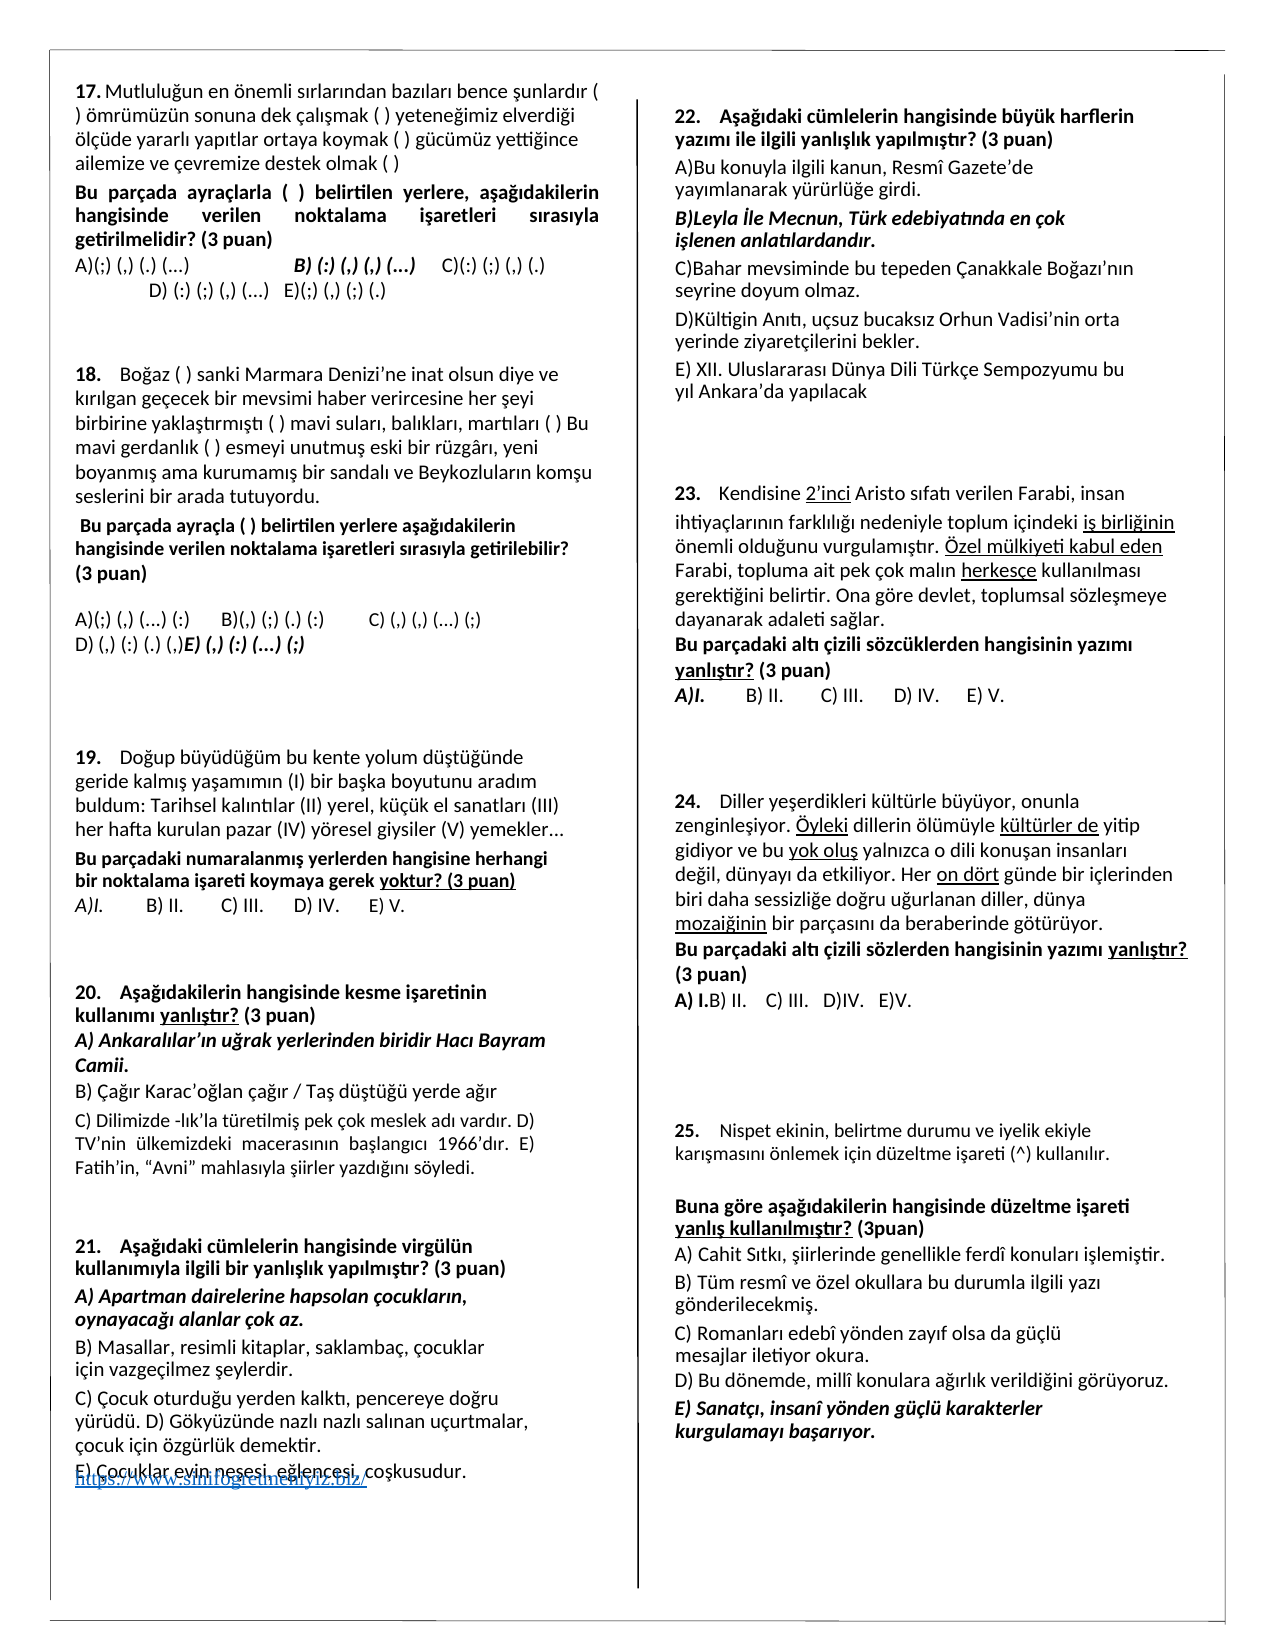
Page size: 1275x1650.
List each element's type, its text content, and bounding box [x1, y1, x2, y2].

list Doğup büyüdüğüm bu kente yolum düştüğünde geride kalmış yaşamımın (I) bir başka boyutunu aradım buldum: Tarihsel kalıntılar (II) yerel, küçük el sanatları (III) her hafta kurulan pazar (IV) yöresel giysiler (V) yemekler... [75, 745, 581, 842]
list (:) (;) (,) (...) E)(;) (,) (;) (.) [149, 277, 600, 303]
text A) Ankaralılar’ın uğrak yerlerinden biridir Hacı Bayram [75, 1027, 600, 1053]
list Sanatçı, insanî yönden güçlü karakterler kurgulamayı başarıyor. [674, 1398, 1156, 1443]
text E) Çocuklar evin neşesi, eğlencesi, coşkusudur. [75, 1458, 600, 1483]
list Romanları edebî yönden zayıf olsa da güçlü mesajlar iletiyor okura. [674, 1322, 1137, 1368]
text ihtiyaçlarının farklılığı nedeniyle toplum içindeki iş birliğinin önemli olduğunu vurgulamıştır. Özel mülkiyeti kabul eden Farabi, topluma ait pek çok malın herkesçe kullanılması gerektiğini belirtir. Ona göre devlet, toplumsal sözleşmeye dayanarak adaleti sağlar. [675, 511, 1183, 631]
list Tüm resmî ve özel okullara bu durumla ilgili yazı gönderilecekmiş. [674, 1271, 1102, 1317]
text A)I. B) II. C) III. D) IV. E) V. [675, 683, 1200, 708]
text Bu parçadaki numaralanmış yerlerden hangisine herhangi bir noktalama işareti koymaya gerek yoktur? (3 puan) [75, 847, 573, 893]
text C) Dilimizde -lık’la türetilmiş pek çok meslek adı vardır. D) TV’nin ülkemizdeki macerasının başlangıcı 1966’dır. E) Fatih’in, “Avni” mahlasıyla şiirler yazdığını söyledi. [75, 1108, 535, 1179]
list Aşağıdaki cümlelerin hangisinde virgülün kullanımıyla ilgili bir yanlışlık yapılmıştır? (3 puan) [75, 1235, 581, 1281]
text (3 puan) [75, 560, 600, 586]
text A) Apartman dairelerine hapsolan çocukların, oynayacağı alanlar çok az. [75, 1286, 571, 1331]
text yanlıştır? (3 puan) [675, 657, 1200, 683]
list Boğaz ( ) sanki Marmara Denizi’ne inat olsun diye ve kırılgan geçecek bir mevsimi haber verircesine her şeyi birbirine yaklaştırmıştı ( ) mavi suları, balıkları, martıları ( ) Bu mavi gerdanlık ( ) esmeyi unutmuş eski bir rüzgârı, yeni boyanmış ama kurumamış bir sandalı ve Beykozluların komşu seslerini bir arada tutuyordu. [75, 362, 594, 509]
text D)Kültigin Anıtı, uçsuz bucaksız Orhun Vadisi’nin orta yerinde ziyaretçilerini bekler. [675, 308, 1187, 353]
list I.B) II. C) III. D)IV. E)V. [674, 987, 1200, 1012]
text Camii. [75, 1053, 600, 1078]
text C)Bahar mevsiminde bu tepeden Çanakkale Boğazı’nın seyrine doyum olmaz. [675, 257, 1200, 303]
text Bu parçadaki altı çizili sözcüklerden hangisinin yazımı [675, 632, 1200, 657]
text Bu parçada ayraçla ( ) belirtilen yerlere aşağıdakilerin hangisinde verilen noktalama işaretleri sırasıyla getirilebilir? [75, 514, 596, 560]
text Buna göre aşağıdakilerin hangisinde düzeltme işareti yanlış kullanılmıştır? (3puan) [675, 1195, 1183, 1241]
text Bu parçadaki altı çizili sözlerden hangisinin yazımı yanlıştır? [675, 936, 1200, 962]
text C) Çocuk oturduğu yerden kalktı, pencereye doğru yürüdü. D) Gökyüzünde nazlı nazlı salınan uçurtmalar, çocuk için özgürlük demektir. [75, 1387, 569, 1458]
list Aşağıdaki cümlelerin hangisinde büyük harflerin yazımı ile ilgili yanlışlık yapılmıştır? (3 puan) [674, 106, 1194, 151]
text B)Leyla İle Mecnun, Türk edebiyatında en çok işlenen anlatılardandır. [675, 207, 1129, 252]
text B) Masallar, resimli kitaplar, saklambaç, çocuklar için vazgeçilmez şeylerdir. [75, 1336, 519, 1382]
text A)(;) (,) (...) (:) B)(,) (;) (.) (:) C) (,) (,) (...) (;) [75, 606, 600, 632]
list Kendisine 2’inci Aristo sıfatı verilen Farabi, insan [674, 480, 1200, 506]
list Diller yeşerdikleri kültürle büyüyor, onunla zenginleşiyor. Öyleki dillerin ölümüyle kültürler de yitip gidiyor ve bu yok oluş yalnızca o dili konuşan insanları değil, dünyayı da etkiliyor. Her on dört günde bir içlerinden biri daha sessizliğe doğru uğurlanan diller, dünya mozaiğinin bir parçasını da beraberinde götürüyor. [674, 789, 1177, 936]
text Bu parçada ayraçlarla ( ) belirtilen yerlere, aşağıdakilerin hangisinde verilen noktalama işaretleri sırasıyla getirilmelidir? (3 puan) [75, 181, 600, 252]
list Mutluluğun en önemli sırlarından bazıları bence şunlardır ( ) ömrümüzün sonuna dek çalışmak ( ) yeteneğimiz elverdiği ölçüde yararlı yapıtlar ortaya koymak ( ) gücümüz yettiğince ailemize ve çevremize destek olmak ( ) [75, 79, 600, 176]
list Aşağıdakilerin hangisinde kesme işaretinin kullanımı yanlıştır? (3 puan) [75, 981, 571, 1027]
list (,) (:) (.) (,)E) (,) (:) (...) (;) [75, 632, 600, 657]
list Bu dönemde, millî konulara ağırlık verildiğini görüyoruz. [674, 1368, 1200, 1393]
list Nispet ekinin, belirtme durumu ve iyelik ekiyle karışmasını önlemek için düzeltme işareti (^) kullanılır. [674, 1119, 1131, 1165]
text E) XII. Uluslararası Dünya Dili Türkçe Sempozyumu bu yıl Ankara’da yapılacak [675, 358, 1148, 404]
text A)I. B) II. C) III. D) IV. E) V. [75, 893, 600, 918]
text A)(;) (,) (.) (...) B) (:) (,) (,) (...) C)(:) (;) (,) (.) [75, 252, 600, 277]
text A)Bu konuyla ilgili kanun, Resmî Gazete’de yayımlanarak yürürlüğe girdi. [675, 156, 1150, 202]
text (3 puan) [675, 962, 1200, 987]
list Cahit Sıtkı, şiirlerinde genellikle ferdî konuları işlemiştir. [674, 1241, 1200, 1266]
text B) Çağır Karac’oğlan çağır / Taş düştüğü yerde ağır [75, 1078, 600, 1103]
